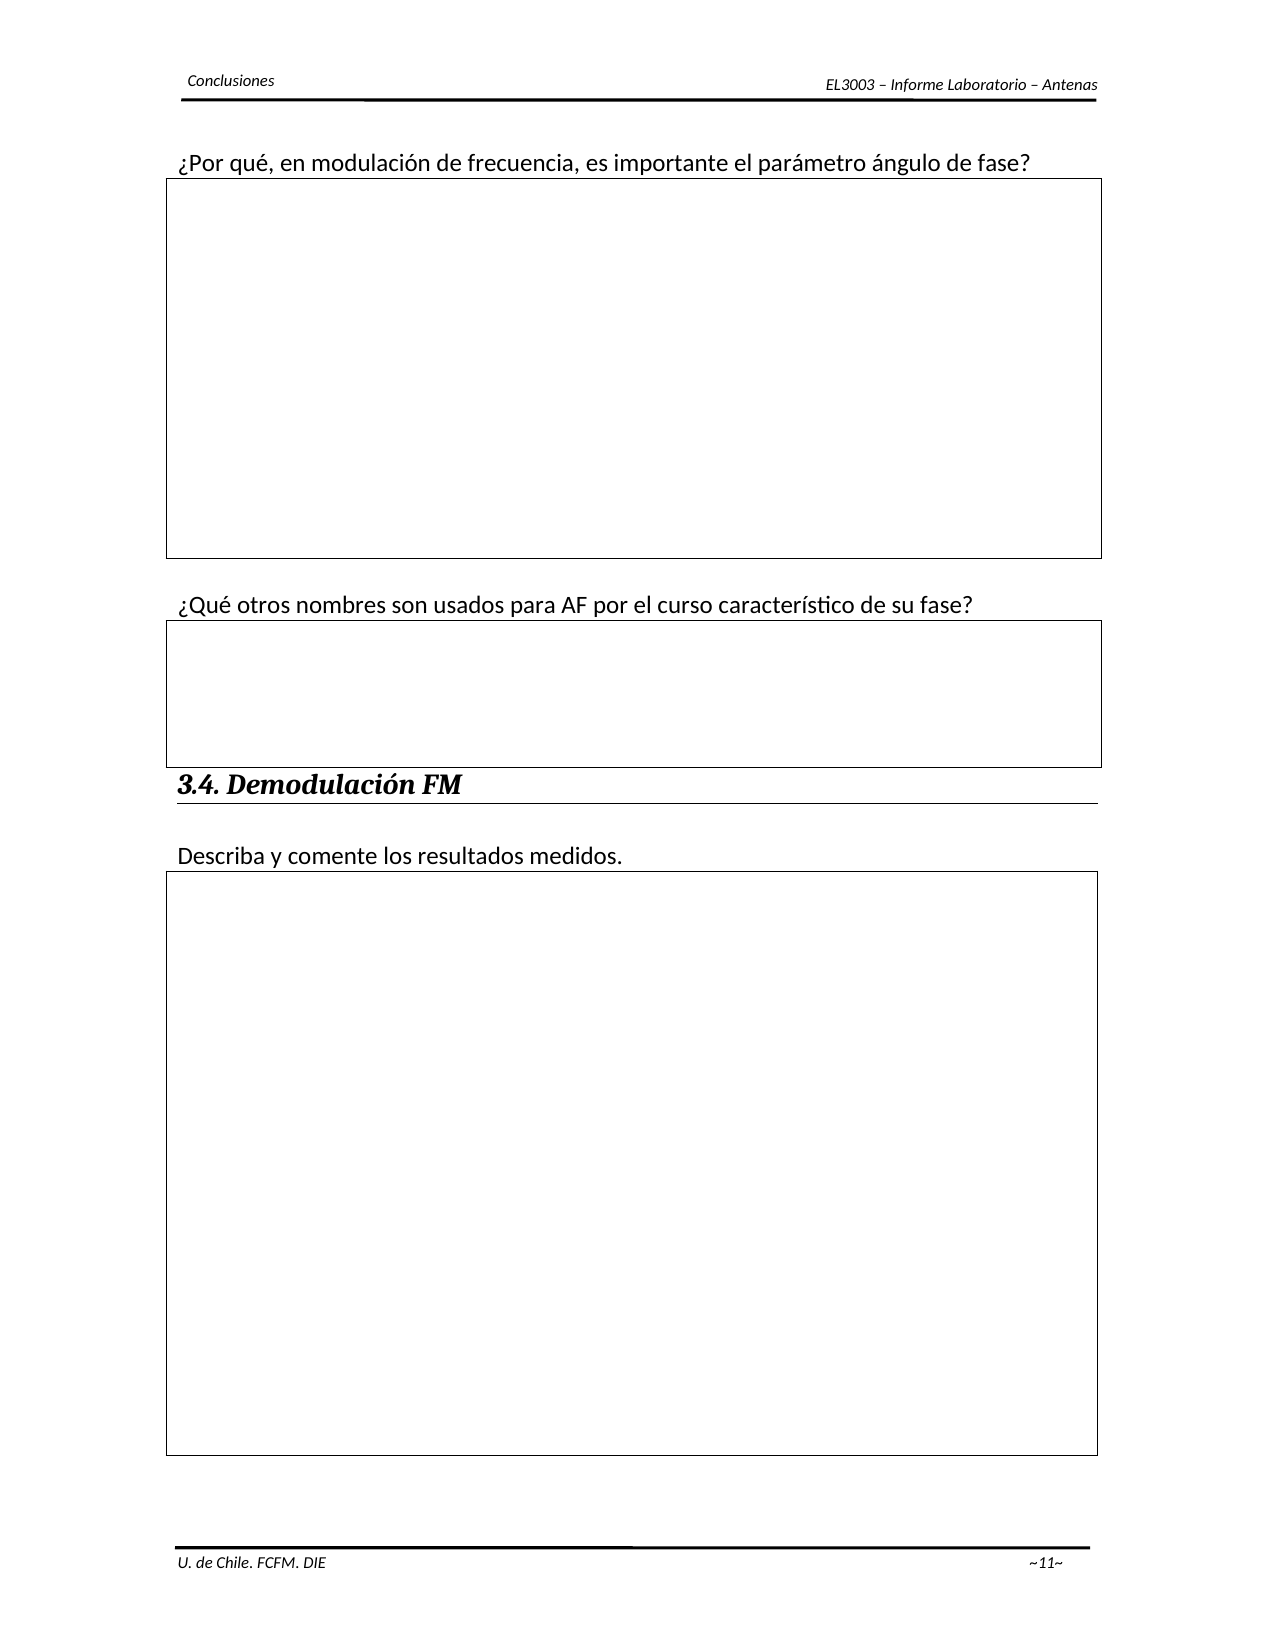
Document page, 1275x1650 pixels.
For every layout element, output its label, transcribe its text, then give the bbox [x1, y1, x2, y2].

text ¿Por qué, en modulación de frecuencia, es importante el parámetro ángulo de fase? [177, 148, 1098, 178]
table_header [167, 179, 1101, 558]
subtitle Demodulación FM [177, 768, 1098, 803]
text Describa y comente los resultados medidos. [177, 840, 1098, 871]
table_header [167, 872, 1097, 1455]
text ¿Qué otros nombres son usados para AF por el curso característico de su fase? [177, 590, 1098, 620]
table_header [167, 621, 1101, 767]
